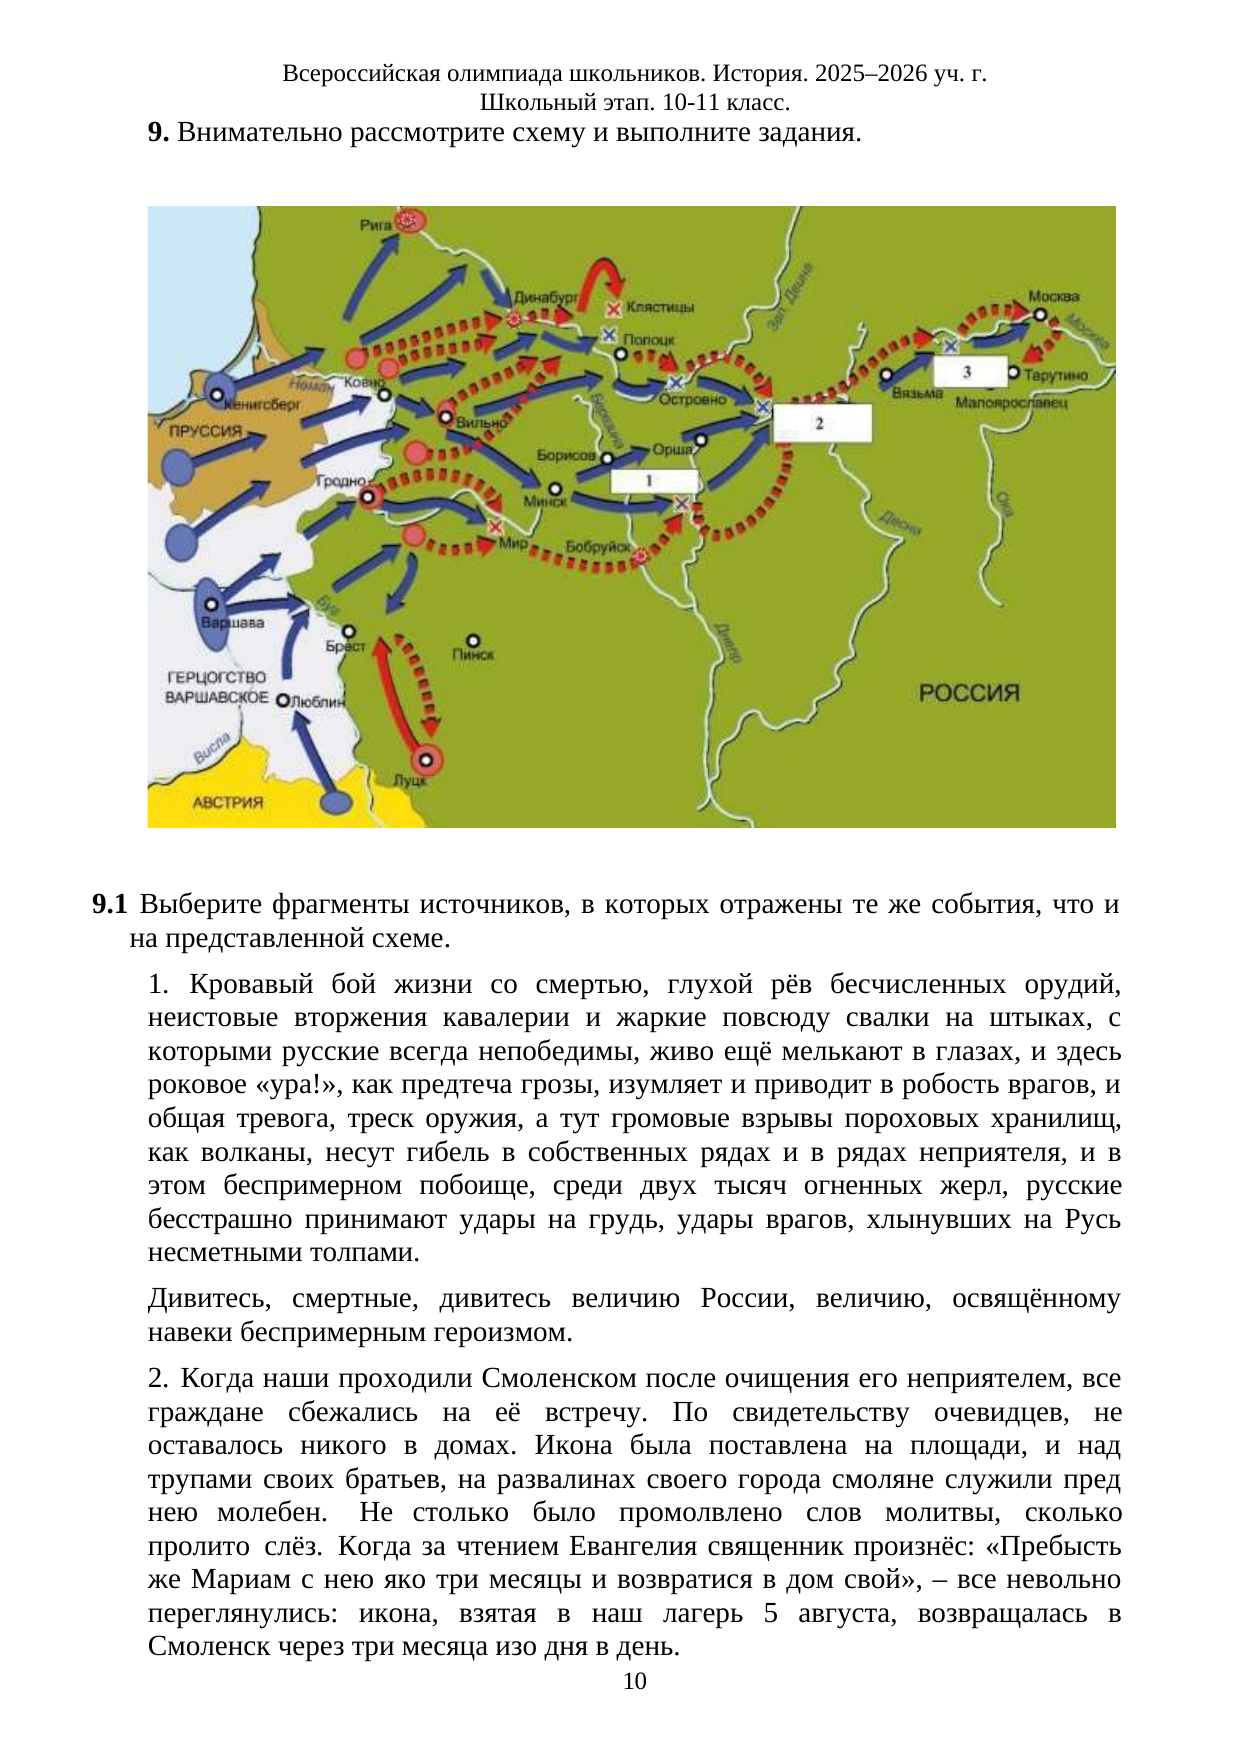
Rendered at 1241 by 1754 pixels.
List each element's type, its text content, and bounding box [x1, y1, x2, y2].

text 9. Внимательно рассмотрите схему и выполните задания. [148, 114, 1130, 148]
list Кровавый бой жизни со смертью, глухой рёв бесчисленных орудий, неистовые вторжения кавалерии и жаркие повсюду свалки на штыках, с которыми русские всегда непобедимы, живо ещё мелькают в глазах, и здесь роковое «ура!», как предтеча грозы, изумляет и приводит в робость врагов, и общая тревога, треск оружия, а тут громовые взрывы пороховых хранилищ, как волканы, несут гибель в собственных рядах и в рядах неприятеля, и в этом беспримерном побоище, среди двух тысяч огненных жерл, русские бесстрашно принимают удары на грудь, удары врагов, хлынувших на Русь несметными толпами. [148, 966, 1122, 1268]
list Выберите фрагменты источников, в которых отражены те же события, что и на представленной схеме. [92, 886, 1122, 953]
text Дивитесь, смертные, дивитесь величию России, величию, освящённому навеки беспримерным героизмом. [148, 1280, 1122, 1347]
picture [147, 206, 1116, 828]
list Когда наши проходили Смоленском после очищения его неприятелем, все граждане сбежались на её встречу. По свидетельству очевидцев, не оставалось никого в домах. Икона была поставлена на площади, и над трупами своих братьев, на развалинах своего города смоляне служили пред нею молебен. Не столько было промолвлено слов молитвы, сколько пролито слёз. Когда за чтением Евангелия священник произнёс: «Пребысть же Мариам с нею яко три месяцы и возвратися в дом свой», – все невольно переглянулись: икона, взятая в наш лагерь 5 августа, возвращалась в Смоленск через три месяца изо дня в день. [148, 1360, 1123, 1662]
